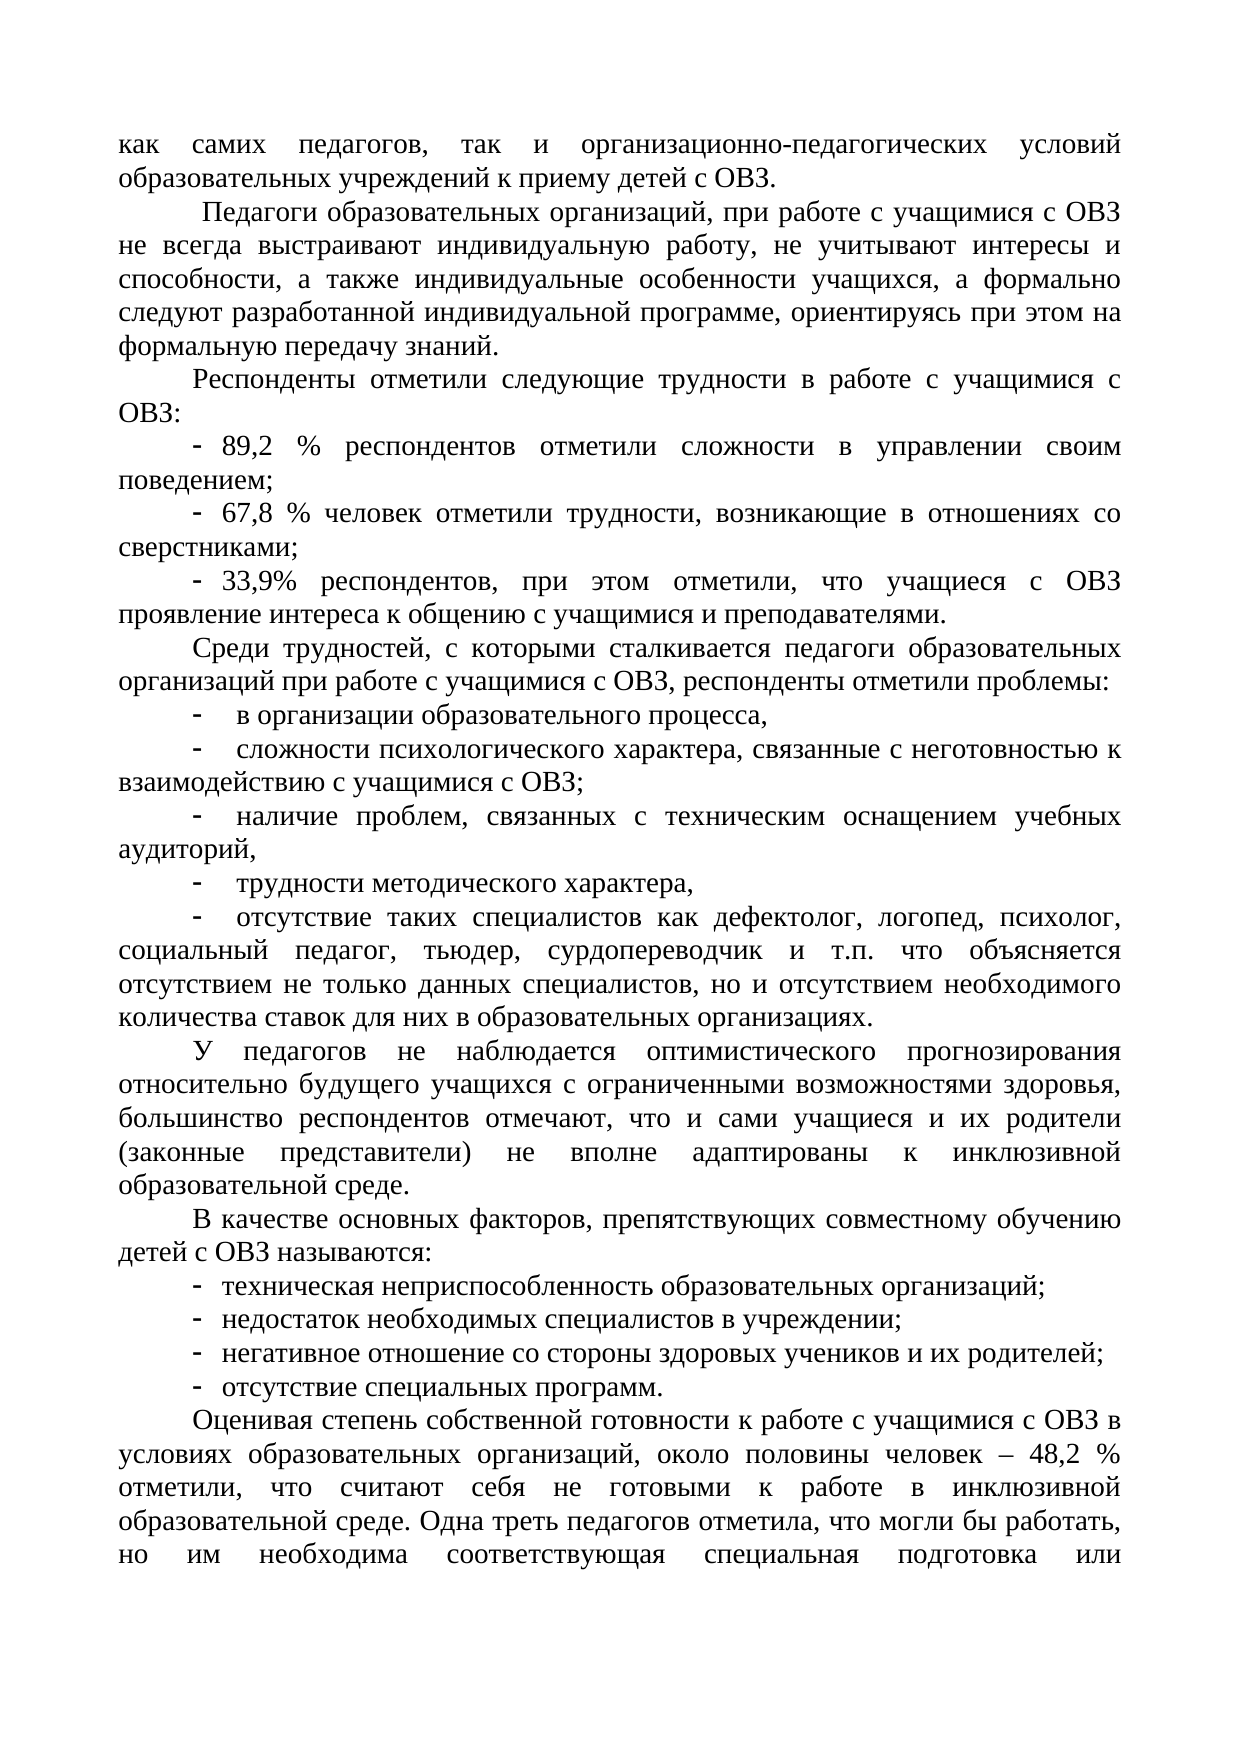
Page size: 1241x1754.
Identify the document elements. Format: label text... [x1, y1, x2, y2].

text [118, 127, 1122, 194]
text Среди трудностей, с которыми сталкивается педагоги образовательных организаций при работе с учащимися с ОВЗ, респонденты отметили проблемы: [118, 630, 1122, 697]
list наличие проблем, связанных с техническим оснащением учебных аудиторий, [118, 798, 1122, 865]
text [118, 1402, 1122, 1570]
list 89,2 % респондентов отметили сложности в управлении своим поведением; [118, 428, 1122, 496]
text Респонденты отметили следующие трудности в работе с учащимися с ОВЗ: [118, 361, 1122, 428]
list техническая неприспособленность образовательных организаций; [118, 1268, 1122, 1301]
list в организации образовательного процесса, [118, 697, 1122, 731]
list отсутствие таких специалистов как дефектолог, логопед, психолог, социальный педагог, тьюдер, сурдопереводчик и т.п. что объясняется отсутствием не только данных специалистов, но и отсутствием необходимого количества ставок для них в образовательных организациях. [118, 899, 1122, 1033]
list 67,8 % человек отметили трудности, возникающие в отношениях со сверстниками; [118, 496, 1122, 563]
list 33,9% респондентов, при этом отметили, что учащиеся с ОВЗ проявление интереса к общению с учащимися и преподавателями. [118, 563, 1122, 630]
text У педагогов не наблюдается оптимистического прогнозирования относительно будущего учащихся с ограниченными возможностями здоровья, большинство респондентов отмечают, что и сами учащиеся и их родители (законные представители) не вполне адаптированы к инклюзивной образовательной среде. [118, 1033, 1122, 1201]
list негативное отношение со стороны здоровых учеников и их родителей; [118, 1335, 1122, 1369]
list сложности психологического характера, связанные с неготовностью к взаимодействию с учащимися с ОВЗ; [118, 731, 1122, 798]
text В качестве основных факторов, препятствующих совместному обучению детей с ОВЗ называются: [118, 1201, 1122, 1268]
list отсутствие специальных программ. [118, 1369, 1122, 1402]
list трудности методического характера, [118, 865, 1122, 899]
list недостаток необходимых специалистов в учреждении; [118, 1301, 1122, 1335]
text Педагоги образовательных организаций, при работе с учащимися с ОВЗ не всегда выстраивают индивидуальную работу, не учитывают интересы и способности, а также индивидуальные особенности учащихся, а формально следуют разработанной индивидуальной программе, ориентируясь при этом на формальную передачу знаний. [118, 194, 1122, 361]
